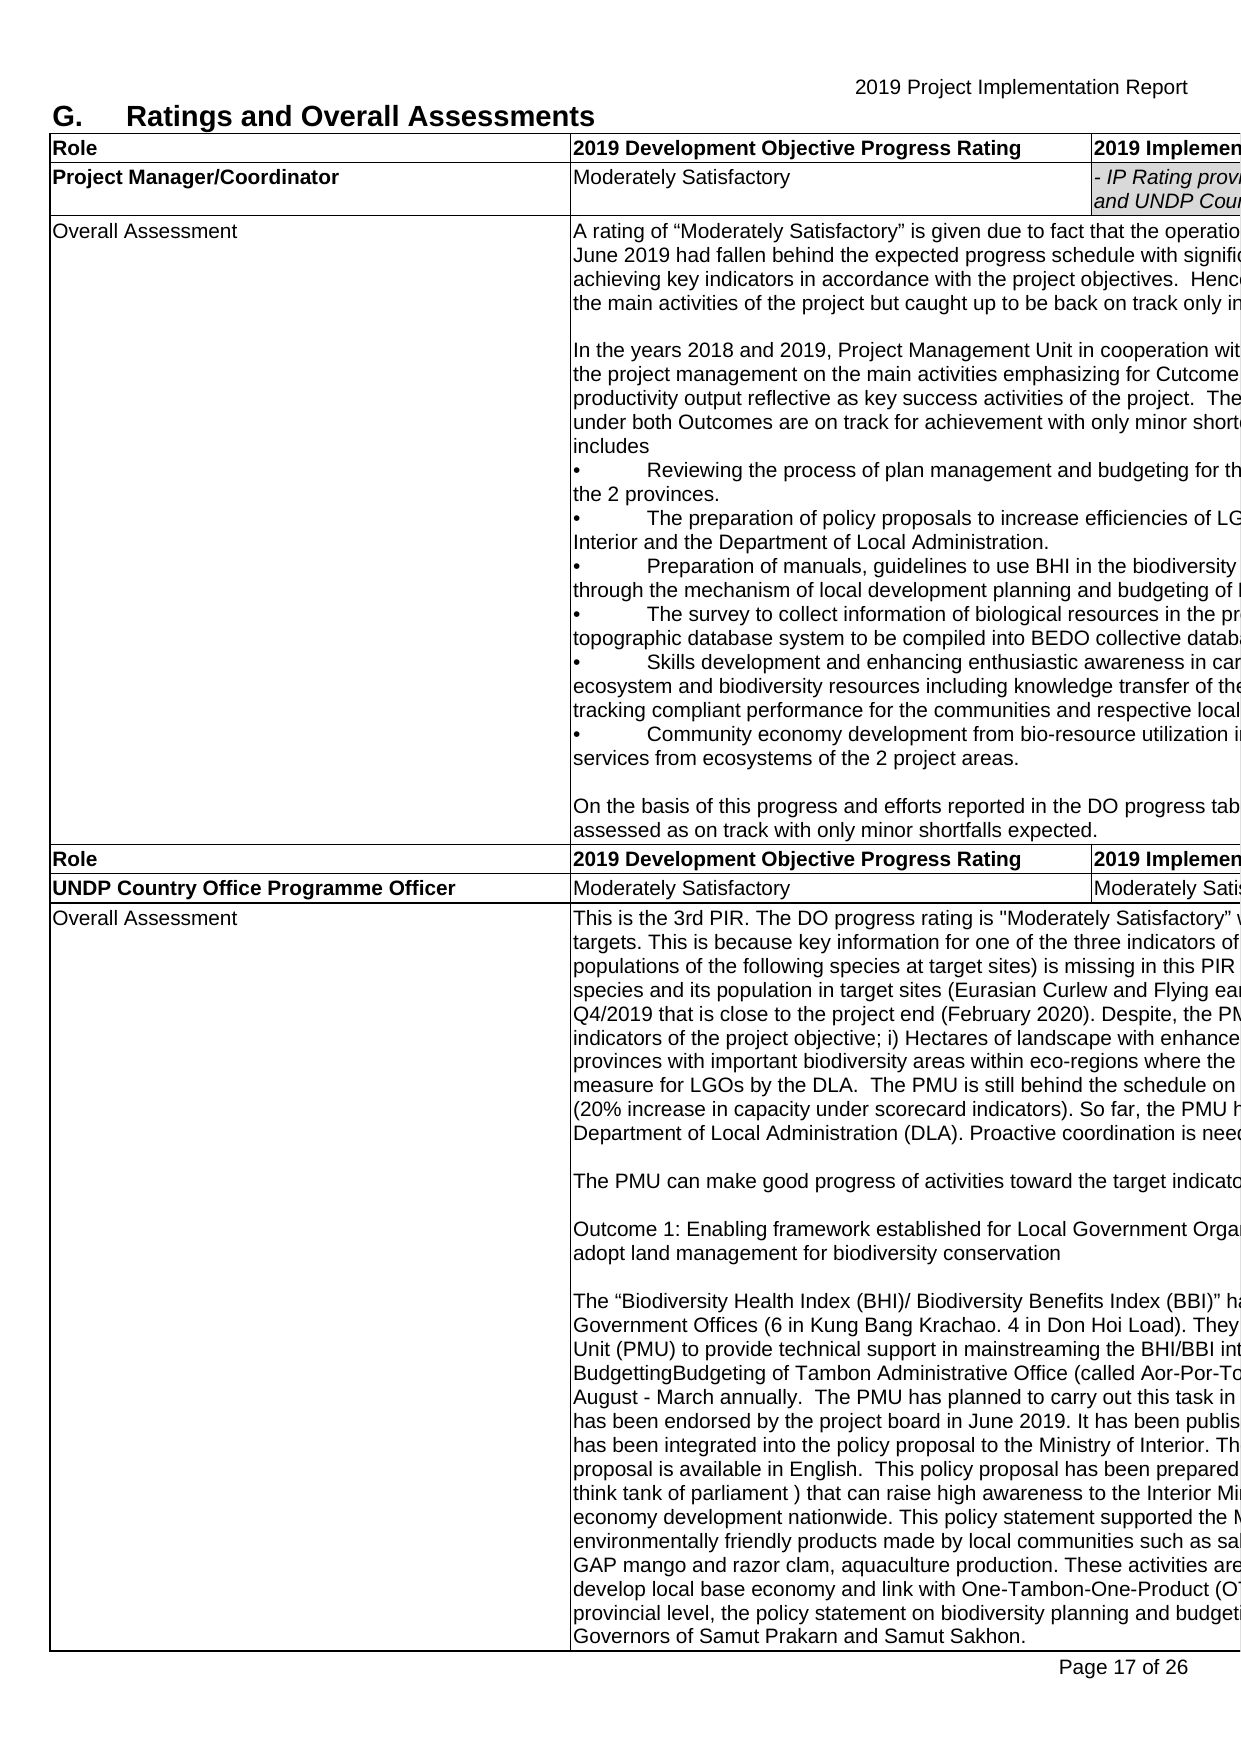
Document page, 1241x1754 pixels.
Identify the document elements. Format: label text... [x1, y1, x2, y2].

table_cell - IP Rating provided by UNDP-GEF Technical Adviser and UNDP Country Office only - [1092, 163, 1240, 215]
table_cell 2019 Development Objective Progress Rating [571, 845, 1091, 873]
table_cell Overall Assessment [51, 216, 570, 843]
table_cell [571, 904, 1240, 1650]
subtitle Ratings and Overall Assessments [52, 99, 1188, 132]
table_header 2019 Implementation Progress Rating [1092, 134, 1240, 162]
table_cell Role [51, 845, 570, 873]
table_cell A rating of “Moderately Satisfactory” is given due to fact that the operation during the months of June 2018 to June 2019 had fallen behind the expected progress schedule with significantly influenced implications to the achieving key indicators in accordance with the project objectives. Henceforth, it has delayed the mobilization of the main activities of the project but caught up to be back on track only in the final year of operation. In the years 2018 and 2019, Project Management Unit in cooperation with UNDP and BEDO have highlighted the project management on the main activities emphasizing for Cutcome 1 and outcome 2 that would result in productivity output reflective as key success activities of the project. These activities help show that targets under both Outcomes are on track for achievement with only minor shortcomings. Key progress towards targets includes • Reviewing the process of plan management and budgeting for the local development of the 10 LGOs in the 2 provinces. • The preparation of policy proposals to increase efficiencies of LGOs to be submitted to the Ministry of Interior and the Department of Local Administration. • Preparation of manuals, guidelines to use BHI in the biodiversity management process at the local level through the mechanism of local development planning and budgeting of LGOs. • The survey to collect information of biological resources in the project area and then tied to the topographic database system to be compiled into BEDO collective database pool. • Skills development and enhancing enthusiastic awareness in caring, rehabilitating and preserving of the ecosystem and biodiversity resources including knowledge transfer of the making of plan integration and tracking compliant performance for the communities and respective local administrators. • Community economy development from bio-resource utilization in the area to create products or services from ecosystems of the 2 project areas. On the basis of this progress and efforts reported in the DO progress tab, the Objective and both Outcomes are assessed as on track with only minor shortfalls expected. [571, 216, 1240, 843]
table_cell Project Manager/Coordinator [51, 163, 570, 215]
table_header Role [51, 134, 570, 162]
table_cell 2019 Implementation Progress Rating [1092, 845, 1240, 873]
table_cell Moderately Satisfactory [1092, 874, 1240, 902]
table_cell UNDP Country Office Programme Officer [51, 874, 570, 902]
table_cell Overall Assessment [51, 904, 570, 1650]
table_header 2019 Development Objective Progress Rating [571, 134, 1091, 162]
table_cell Moderately Satisfactory [571, 163, 1091, 215]
table_cell Moderately Satisfactory [571, 874, 1091, 902]
